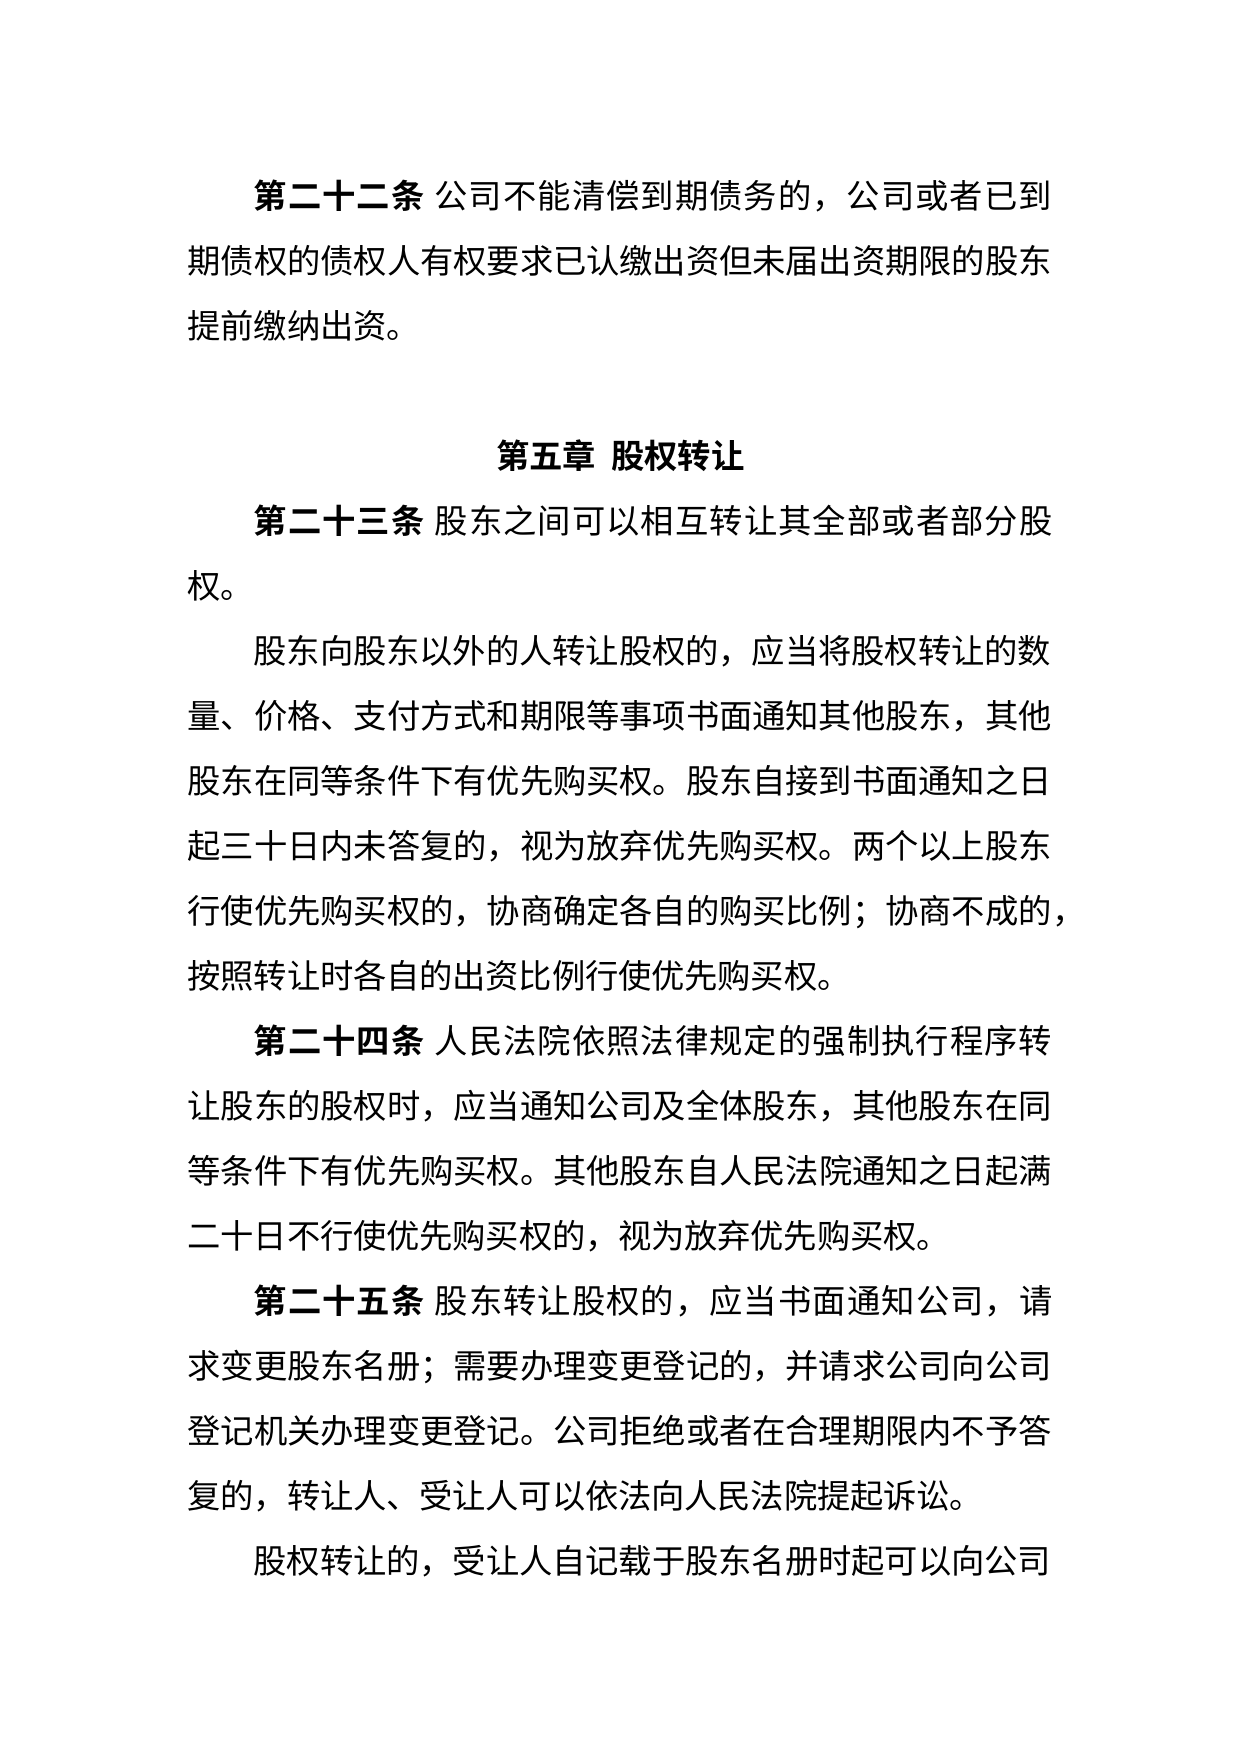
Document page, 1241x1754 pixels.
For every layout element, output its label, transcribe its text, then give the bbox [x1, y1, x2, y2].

text 股东向股东以外的人转让股权的，应当将股权转让的数量、价格、支付方式和期限等事项书面通知其他股东，其他股东在同等条件下有优先购买权。股东自接到书面通知之日起三十日内未答复的，视为放弃优先购买权。两个以上股东行使优先购买权的，协商确定各自的购买比例；协商不成的，按照转让时各自的出资比例行使优先购买权。 [187, 617, 1053, 1007]
text 第二十二条 公司不能清偿到期债务的，公司或者已到期债权的债权人有权要求已认缴出资但未届出资期限的股东提前缴纳出资。 [187, 162, 1053, 357]
text 第二十三条 股东之间可以相互转让其全部或者部分股权。 [187, 487, 1053, 617]
text 第五章 股权转让 [187, 422, 1053, 487]
text 第二十四条 人民法院依照法律规定的强制执行程序转让股东的股权时，应当通知公司及全体股东，其他股东在同等条件下有优先购买权。其他股东自人民法院通知之日起满二十日不行使优先购买权的，视为放弃优先购买权。 [187, 1007, 1053, 1267]
text 第二十五条 股东转让股权的，应当书面通知公司，请求变更股东名册；需要办理变更登记的，并请求公司向公司登记机关办理变更登记。公司拒绝或者在合理期限内不予答复的，转让人、受让人可以依法向人民法院提起诉讼。 [187, 1267, 1053, 1527]
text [187, 1527, 1053, 1592]
